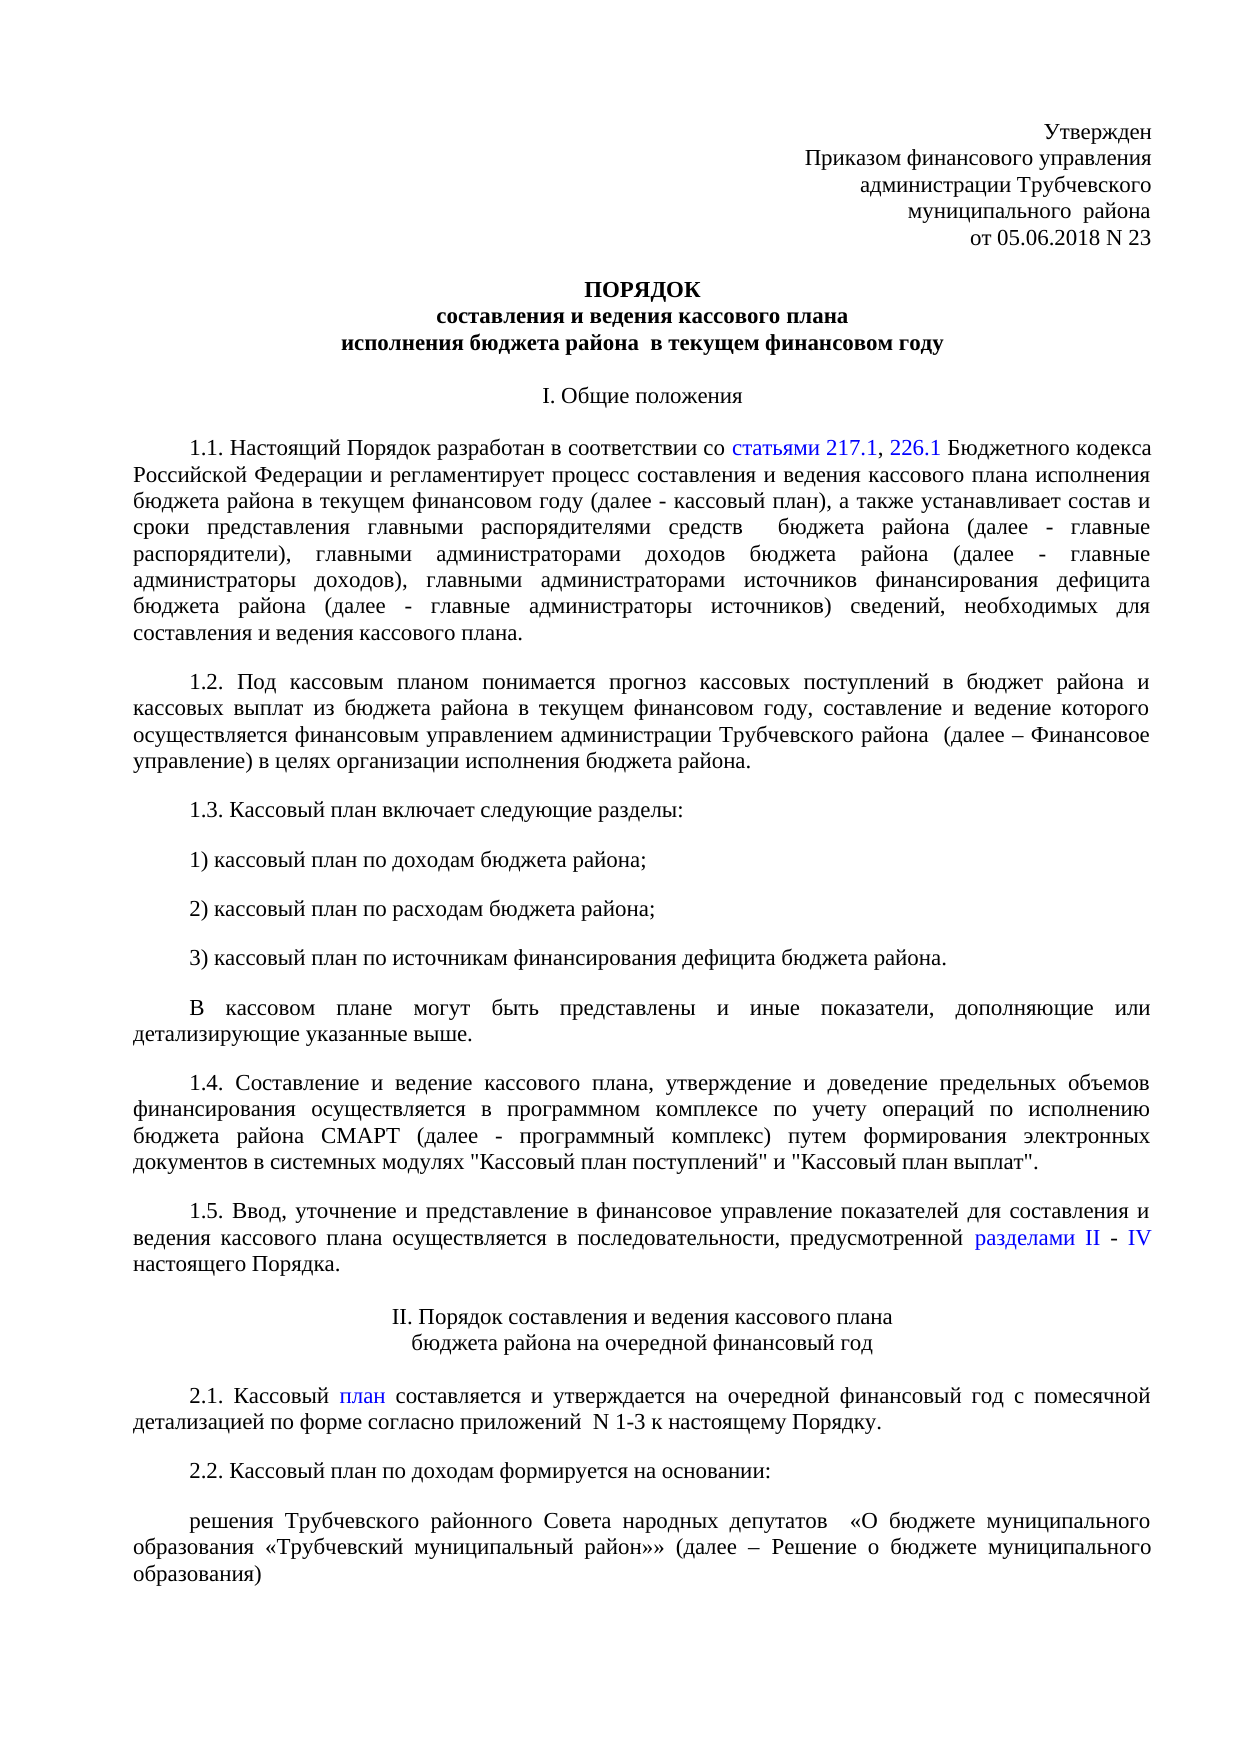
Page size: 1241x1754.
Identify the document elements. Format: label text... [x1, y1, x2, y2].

text 1.1. Настоящий Порядок разработан в соответствии со статьями 217.1, 226.1 Бюджетного кодекса Российской Федерации и регламентирует процесс составления и ведения кассового плана исполнения бюджета района в текущем финансовом году (далее - кассовый план), а также устанавливает состав и сроки представления главными распорядителями средств бюджета района (далее - главные распорядители), главными администраторами доходов бюджета района (далее - главные администраторы доходов), главными администраторами источников финансирования дефицита бюджета района (далее - главные администраторы источников) сведений, необходимых для составления и ведения кассового плана. [133, 434, 1152, 645]
text 1.3. Кассовый план включает следующие разделы: [133, 796, 1152, 823]
text I. Общие положения [133, 382, 1152, 408]
text II. Порядок составления и ведения кассового плана [133, 1303, 1152, 1329]
text Утвержден [133, 118, 1152, 144]
text 1.4. Составление и ведение кассового плана, утверждение и доведение предельных объемов финансирования осуществляется в программном комплексе по учету операций по исполнению бюджета района СМАРТ (далее - программный комплекс) путем формирования электронных документов в системных модулях "Кассовый план поступлений" и "Кассовый план выплат". [133, 1069, 1152, 1174]
title ПОРЯДОК [133, 276, 1152, 303]
text В кассовом плане могут быть представлены и иные показатели, дополняющие или детализирующие указанные выше. [133, 993, 1152, 1046]
text Приказом финансового управления [133, 144, 1152, 171]
text 1) кассовый план по доходам бюджета района; [133, 846, 1152, 872]
text от 05.06.2018 N 23 [133, 223, 1152, 250]
text бюджета района на очередной финансовый год [133, 1329, 1152, 1356]
title составления и ведения кассового плана [133, 303, 1152, 329]
text муниципального района [133, 197, 1152, 223]
text решения Трубчевского районного Совета народных депутатов «О бюджете муниципального образования «Трубчевский муниципальный район»» (далее – Решение о бюджете муниципального образования) [133, 1507, 1152, 1586]
title исполнения бюджета района в текущем финансовом году [133, 329, 1152, 355]
text 2.2. Кассовый план по доходам формируется на основании: [133, 1458, 1152, 1484]
text 1.2. Под кассовым планом понимается прогноз кассовых поступлений в бюджет района и кассовых выплат из бюджета района в текущем финансовом году, составление и ведение которого осуществляется финансовым управлением администрации Трубчевского района (далее – Финансовое управление) в целях организации исполнения бюджета района. [133, 668, 1152, 773]
text 3) кассовый план по источникам финансирования дефицита бюджета района. [133, 944, 1152, 971]
text 2) кассовый план по расходам бюджета района; [133, 895, 1152, 921]
text 2.1. Кассовый план составляется и утверждается на очередной финансовый год с помесячной детализацией по форме согласно приложений N 1-3 к настоящему Порядку. [133, 1382, 1152, 1435]
text 1.5. Ввод, уточнение и представление в финансовое управление показателей для составления и ведения кассового плана осуществляется в последовательности, предусмотренной разделами II - IV настоящего Порядка. [133, 1197, 1152, 1277]
text администрации Трубчевского [133, 171, 1152, 197]
